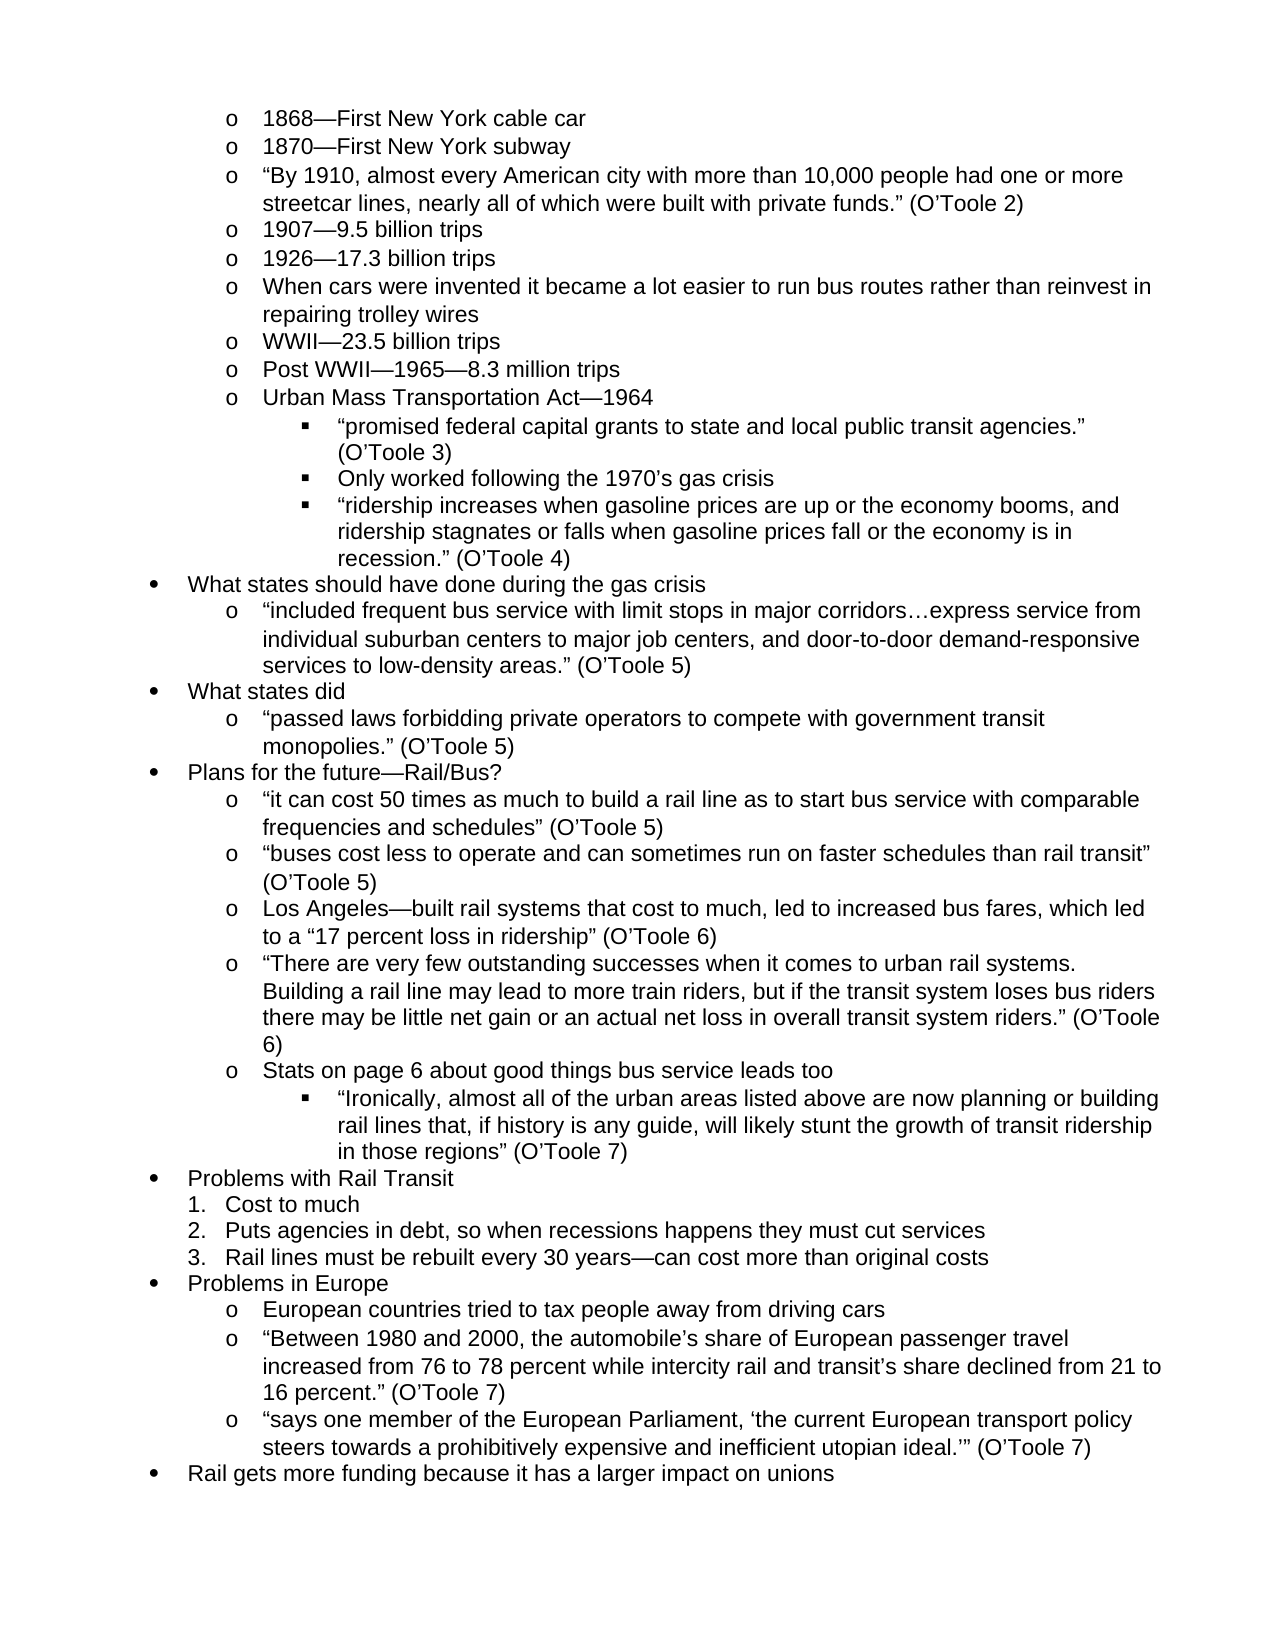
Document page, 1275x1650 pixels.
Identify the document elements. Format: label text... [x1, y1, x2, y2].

list Rail gets more funding because it has a larger impact on unions [150, 1460, 1162, 1487]
list Problems in Europe [150, 1270, 1162, 1296]
list “buses cost less to operate and can sometimes run on faster schedules than rail transit” (O’Toole 5) [225, 840, 1162, 895]
list “it can cost 50 times as much to build a rail line as to start bus service with comparable frequencies and schedules” (O’Toole 5) [225, 786, 1162, 840]
list 1907—9.5 billion trips [225, 216, 1162, 245]
list “There are very few outstanding successes when it comes to urban rail systems. Building a rail line may lead to more train riders, but if the transit system loses bus riders there may be little net gain or an actual net loss in overall transit system riders.” (O’Toole 6) [225, 950, 1162, 1057]
list Only worked following the 1970’s gas crisis [300, 465, 1162, 492]
list “Ironically, almost all of the urban areas listed above are now planning or building rail lines that, if history is any guide, will likely stunt the growth of transit ridership in those regions” (O’Toole 7) [300, 1085, 1162, 1164]
list Los Angeles—built rail systems that cost to much, led to increased bus fares, which led to a “17 percent loss in ridership” (O’Toole 6) [225, 895, 1162, 950]
list “says one member of the European Parliament, ‘the current European transport policy steers towards a prohibitively expensive and inefficient utopian ideal.’” (O’Toole 7) [225, 1406, 1162, 1460]
list Stats on page 6 about good things bus service leads too [225, 1057, 1162, 1085]
list 1868—First New York cable car [225, 105, 1162, 133]
list Post WWII—1965—8.3 million trips [225, 356, 1162, 384]
list What states should have done during the gas crisis [150, 571, 1162, 597]
list WWII—23.5 billion trips [225, 328, 1162, 356]
list Puts agencies in debt, so when recessions happens they must cut services [187, 1217, 1162, 1243]
list “promised federal capital grants to state and local public transit agencies.” (O’Toole 3) [300, 413, 1162, 465]
list “included frequent bus service with limit stops in major corridors…express service from individual suburban centers to major job centers, and door-to-door demand-responsive services to low-density areas.” (O’Toole 5) [225, 597, 1162, 678]
list 1870—First New York subway [225, 133, 1162, 162]
list Rail lines must be rebuilt every 30 years—can cost more than original costs [187, 1243, 1162, 1270]
list “Between 1980 and 2000, the automobile’s share of European passenger travel increased from 76 to 78 percent while intercity rail and transit’s share declined from 21 to 16 percent.” (O’Toole 7) [225, 1324, 1162, 1406]
list Cost to much [187, 1191, 1162, 1217]
list “ridership increases when gasoline prices are up or the economy booms, and ridership stagnates or falls when gasoline prices fall or the economy is in recession.” (O’Toole 4) [300, 492, 1162, 571]
list When cars were invented it became a lot easier to run bus routes rather than reinvest in repairing trolley wires [225, 273, 1162, 328]
list Problems with Rail Transit [150, 1164, 1162, 1191]
list Plans for the future—Rail/Bus? [150, 759, 1162, 786]
list 1926—17.3 billion trips [225, 245, 1162, 273]
list “passed laws forbidding private operators to compete with government transit monopolies.” (O’Toole 5) [225, 704, 1162, 759]
list “By 1910, almost every American city with more than 10,000 people had one or more streetcar lines, nearly all of which were built with private funds.” (O’Toole 2) [225, 162, 1162, 216]
list Urban Mass Transportation Act—1964 [225, 384, 1162, 413]
list What states did [150, 678, 1162, 704]
list European countries tried to tax people away from driving cars [225, 1296, 1162, 1324]
